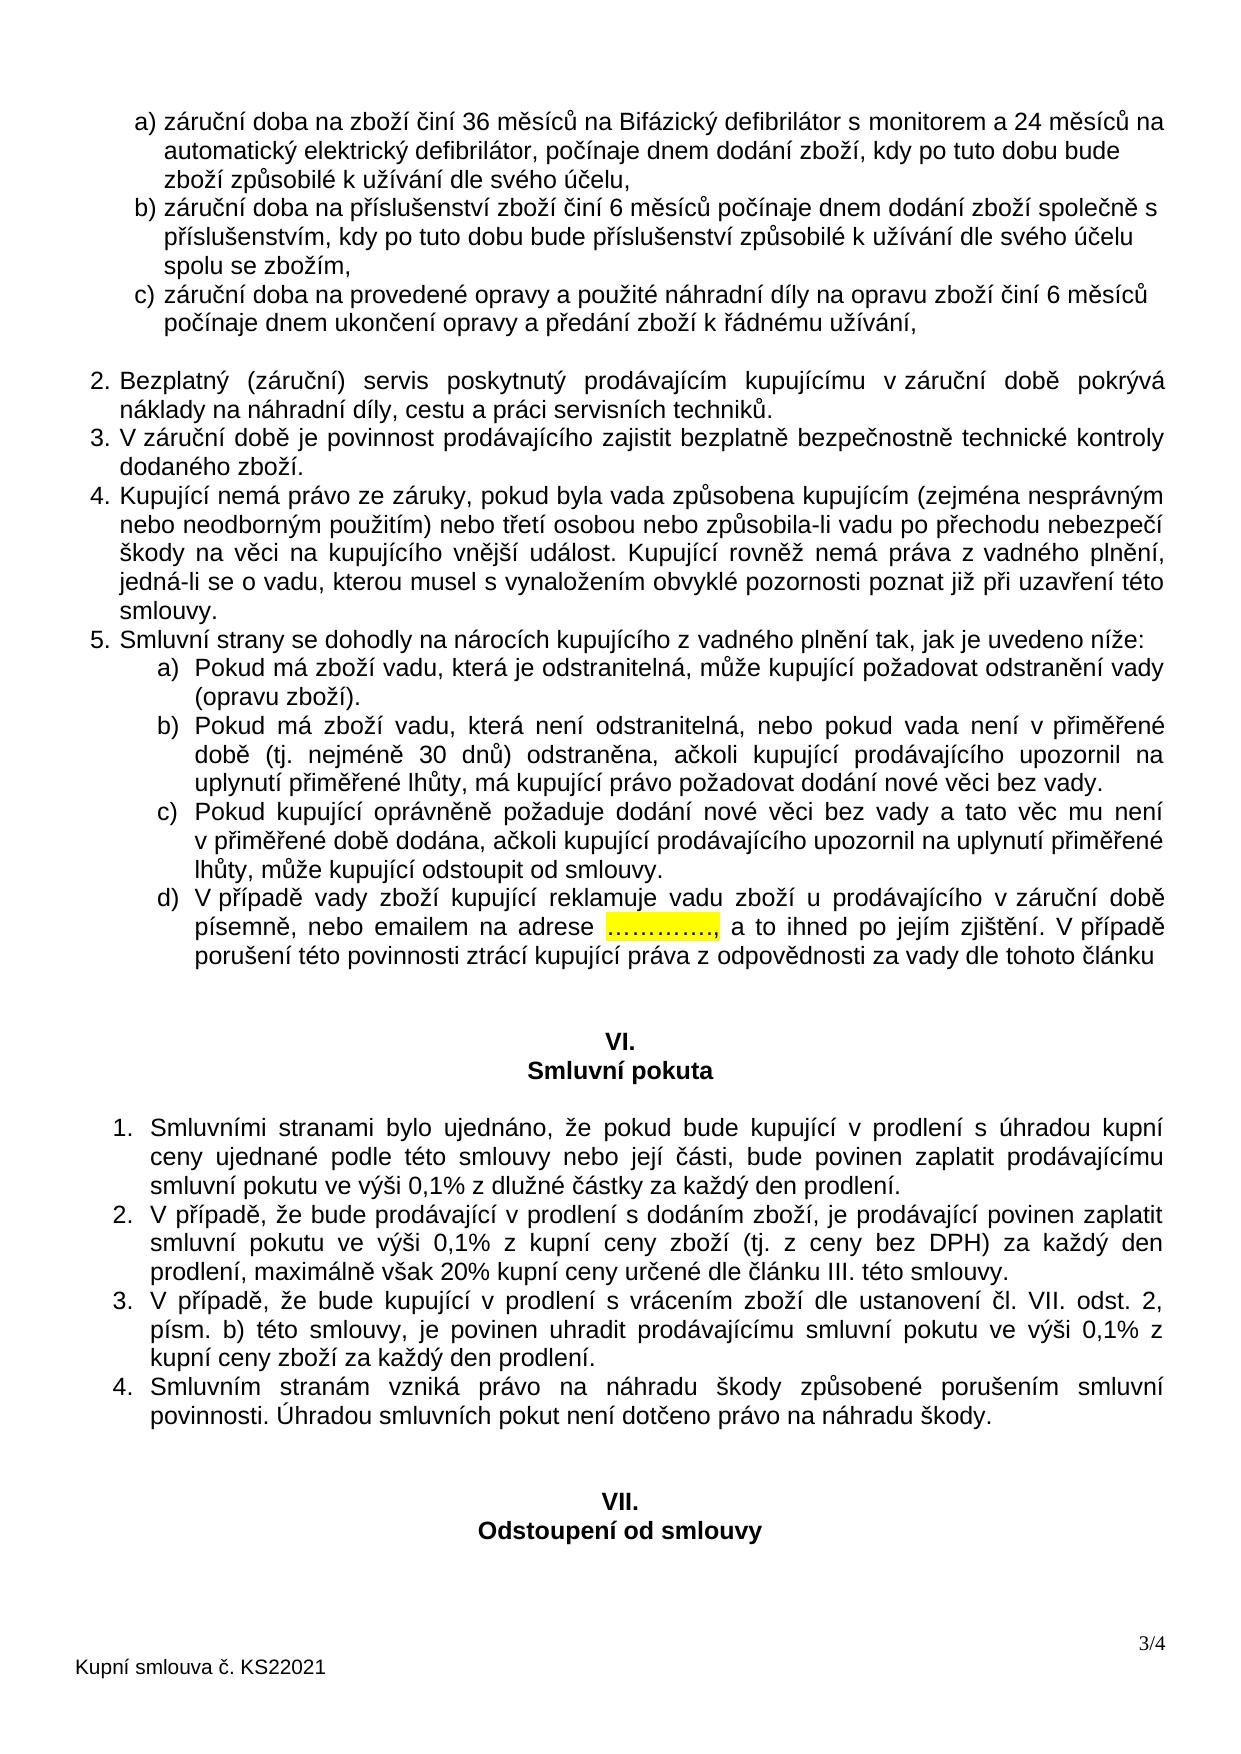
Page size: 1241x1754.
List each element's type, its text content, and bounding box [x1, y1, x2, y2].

list Smluvním stranám vzniká právo na náhradu škody způsobené porušením smluvní povinnosti. Úhradou smluvních pokut není dotčeno právo na náhradu škody. [112, 1372, 1165, 1429]
list V záruční době je povinnost prodávajícího zajistit bezplatně bezpečnostně technické kontroly dodaného zboží. [90, 423, 1165, 481]
list záruční doba na zboží činí 36 měsíců na Bifázický defibrilátor s monitorem a 24 měsíců na automatický elektrický defibrilátor, počínaje dnem dodání zboží, kdy po tuto dobu bude zboží způsobilé k užívání dle svého účelu, [134, 107, 1165, 193]
list Smluvní strany se dohodly na nárocích kupujícího z vadného plnění tak, jak je uvedeno níže: [90, 624, 1165, 653]
text VI. [75, 1027, 1165, 1056]
list záruční doba na provedené opravy a použité náhradní díly na opravu zboží činí 6 měsíců počínaje dnem ukončení opravy a předání zboží k řádnému užívání, [134, 279, 1165, 337]
list Pokud kupující oprávněně požaduje dodání nové věci bez vady a tato věc mu není v přiměřené době dodána, ačkoli kupující prodávajícího upozornil na uplynutí přiměřené lhůty, může kupující odstoupit od smlouvy. [157, 797, 1165, 883]
list V případě vady zboží kupující reklamuje vadu zboží u prodávajícího v záruční době písemně, nebo emailem na adrese …………., a to ihned po jejím zjištění. V případě porušení této povinnosti ztrácí kupující práva z odpovědnosti za vady dle tohoto článku [157, 883, 1165, 969]
list Smluvními stranami bylo ujednáno, že pokud bude kupující v prodlení s úhradou kupní ceny ujednané podle této smlouvy nebo její části, bude povinen zaplatit prodávajícímu smluvní pokutu ve výši 0,1% z dlužné částky za každý den prodlení. [112, 1113, 1165, 1199]
list Pokud má zboží vadu, která je odstranitelná, může kupující požadovat odstranění vady (opravu zboží). [157, 653, 1165, 711]
text VII. [75, 1487, 1165, 1516]
list záruční doba na příslušenství zboží činí 6 měsíců počínaje dnem dodání zboží společně s příslušenstvím, kdy po tuto dobu bude příslušenství způsobilé k užívání dle svého účelu spolu se zbožím, [134, 193, 1165, 279]
list V případě, že bude prodávající v prodlení s dodáním zboží, je prodávající povinen zaplatit smluvní pokutu ve výši 0,1% z kupní ceny zboží (tj. z ceny bez DPH) za každý den prodlení, maximálně však 20% kupní ceny určené dle článku III. této smlouvy. [112, 1199, 1165, 1286]
list Bezplatný (záruční) servis poskytnutý prodávajícím kupujícímu v záruční době pokrývá náklady na náhradní díly, cestu a práci servisních techniků. [90, 366, 1165, 423]
text Smluvní pokuta [75, 1056, 1165, 1084]
text Odstoupení od smlouvy [75, 1516, 1165, 1544]
list Kupující nemá právo ze záruky, pokud byla vada způsobena kupujícím (zejména nesprávným nebo neodborným použitím) nebo třetí osobou nebo způsobila-li vadu po přechodu nebezpečí škody na věci na kupujícího vnější událost. Kupující rovněž nemá práva z vadného plnění, jedná-li se o vadu, kterou musel s vynaložením obvyklé pozornosti poznat již při uzavření této smlouvy. [90, 481, 1165, 624]
list V případě, že bude kupující v prodlení s vrácením zboží dle ustanovení čl. VII. odst. 2, písm. b) této smlouvy, je povinen uhradit prodávajícímu smluvní pokutu ve výši 0,1% z kupní ceny zboží za každý den prodlení. [112, 1286, 1165, 1372]
list Pokud má zboží vadu, která není odstranitelná, nebo pokud vada není v přiměřené době (tj. nejméně 30 dnů) odstraněna, ačkoli kupující prodávajícího upozornil na uplynutí přiměřené lhůty, má kupující právo požadovat dodání nové věci bez vady. [157, 711, 1165, 797]
